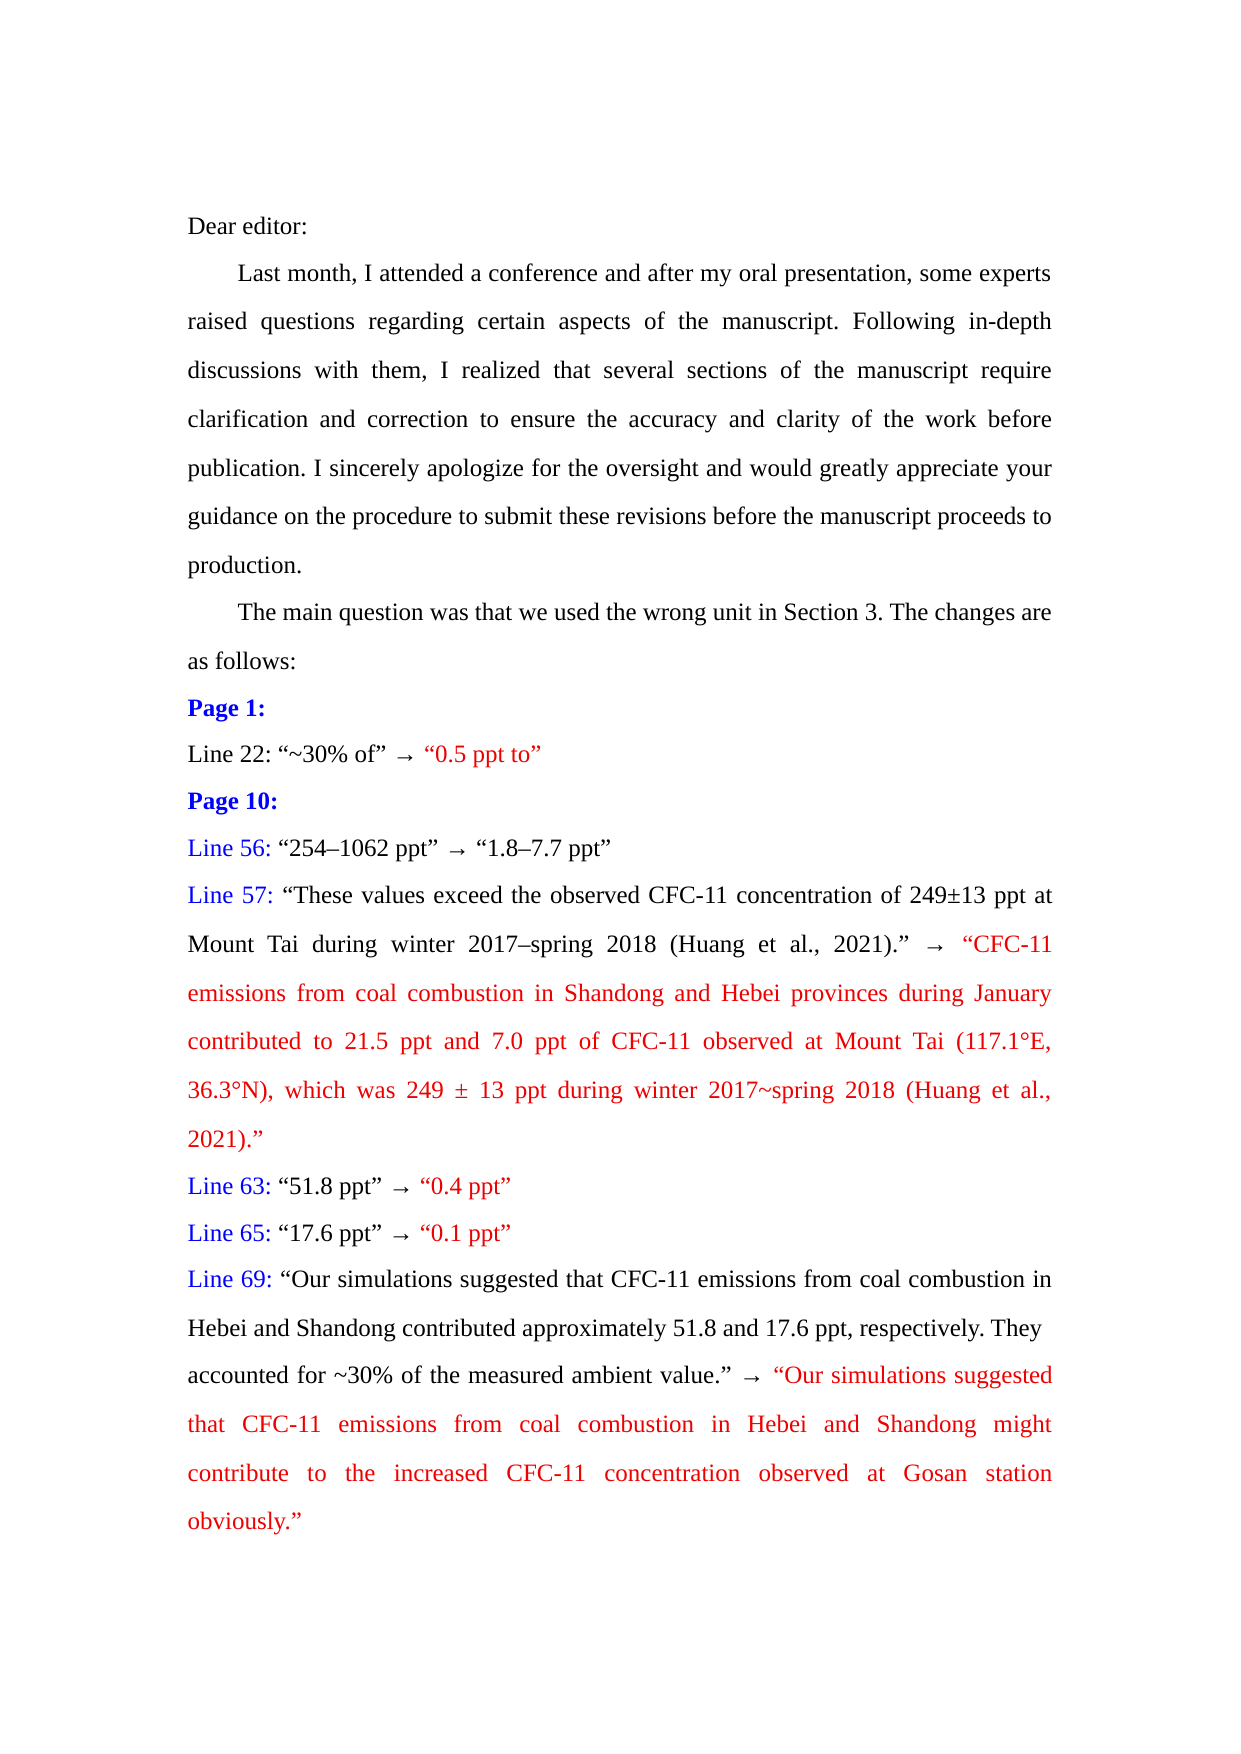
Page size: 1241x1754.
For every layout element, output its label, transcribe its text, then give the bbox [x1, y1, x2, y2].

text Line 69: “Our simulations suggested that CFC-11 emissions from coal combustion in Hebei and Shandong contributed approximately 51.8 and 17.6 ppt, respectively. They [187, 1263, 1053, 1344]
text Line 65: “17.6 ppt” → “0.1 ppt” [187, 1216, 1053, 1248]
text Line 56: “254–1062 ppt” → “1.8–7.7 ppt” [187, 831, 1053, 864]
text The main question was that we used the wrong unit in Section 3. The changes are as follows: [187, 595, 1053, 676]
text accounted for ~30% of the measured ambient value.” → “Our simulations suggested that CFC-11 emissions from coal combustion in Hebei and Shandong might contribute to the increased CFC-11 concentration observed at Gosan station obviously.” [187, 1358, 1053, 1537]
text Page 1: [187, 691, 1053, 723]
text Last month, I attended a conference and after my oral presentation, some experts raised questions regarding certain aspects of the manuscript. Following in-depth discussions with them, I realized that several sections of the manuscript require clarification and correction to ensure the accuracy and clarity of the work before publication. I sincerely apologize for the oversight and would greatly appreciate your guidance on the procedure to submit these revisions before the manuscript proceeds to production. [187, 256, 1053, 581]
text Line 57: “These values exceed the observed CFC-11 concentration of 249±13 ppt at Mount Tai during winter 2017–spring 2018 (Huang et al., 2021).” → “CFC-11 emissions from coal combustion in Shandong and Hebei provinces during January contributed to 21.5 ppt and 7.0 ppt of CFC-11 observed at Mount Tai (117.1°E, 36.3°N), which was 249 ± 13 ppt during winter 2017~spring 2018 (Huang et al., 2021).” [187, 878, 1053, 1154]
text Page 10: [187, 784, 1053, 817]
text Dear editor: [187, 209, 1053, 241]
text Line 22: “~30% of” → “0.5 ppt to” [187, 738, 1053, 770]
text Line 63: “51.8 ppt” → “0.4 ppt” [187, 1169, 1053, 1201]
